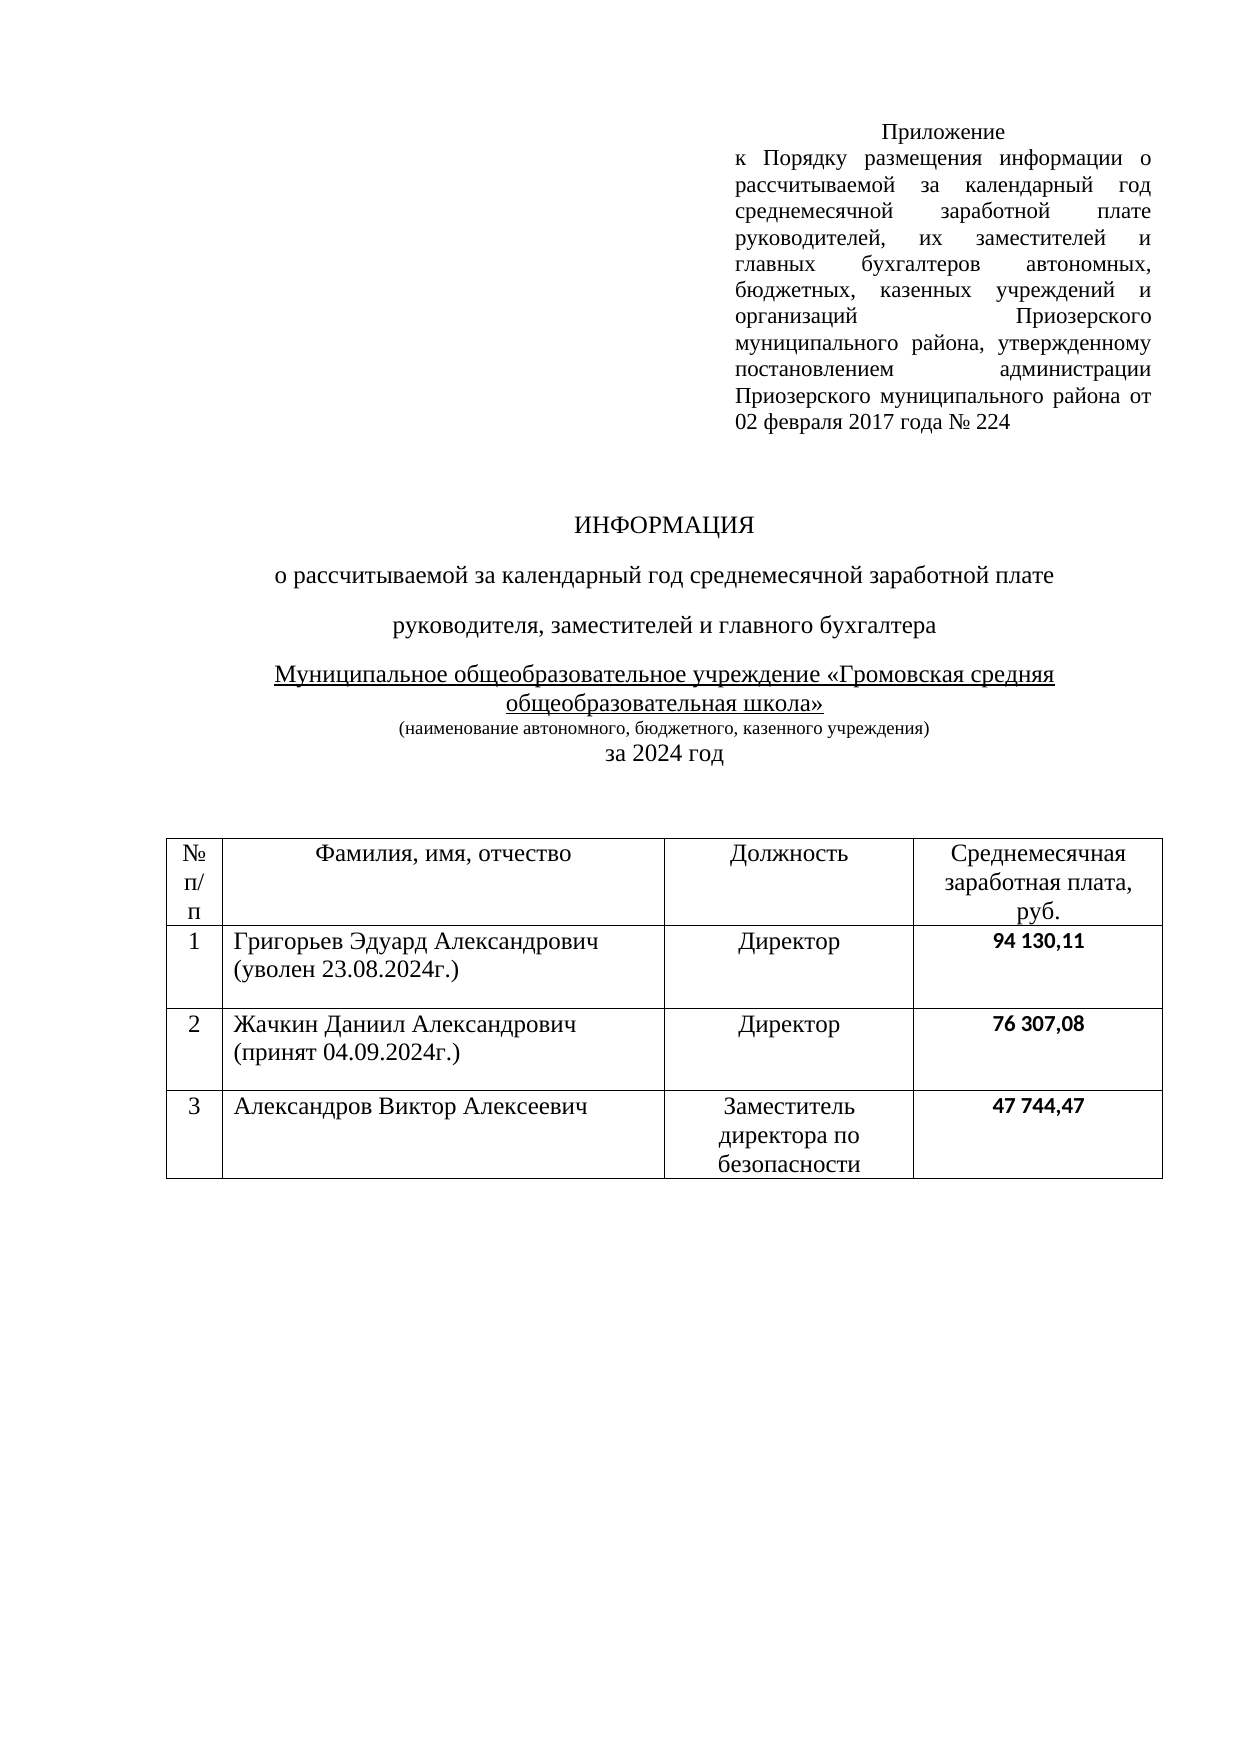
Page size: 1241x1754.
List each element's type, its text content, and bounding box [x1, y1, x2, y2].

table_cell 2 [167, 1009, 222, 1090]
text (наименование автономного, бюджетного, казенного учреждения) [177, 717, 1152, 738]
table_cell 1 [167, 926, 222, 1008]
text ИНФОРМАЦИЯ [177, 511, 1152, 539]
table_cell 76 307,08 [914, 1009, 1162, 1090]
text за 2024 год [177, 738, 1152, 767]
table_cell Александров Виктор Алексеевич [223, 1091, 664, 1178]
table_cell 94 130,11 [914, 926, 1162, 1008]
table_header Приложение к Порядку размещения информации о рассчитываемой за календарный год среднемесячной заработной плате руководителей, их заместителей и главных бухгалтеров автономных, бюджетных, казенных учреждений и организаций Приозерского муниципального района, утвержденному постановлением администрации Приозерского муниципального района от 02 февраля 2017 года № 224 [724, 118, 1163, 457]
table_cell Директор [665, 926, 913, 1008]
table_cell 3 [167, 1091, 222, 1178]
table_header № п/п [167, 839, 222, 925]
table_cell Григорьев Эдуард Александрович (уволен 23.08.2024г.) [223, 926, 664, 1008]
table_cell Заместитель директора по безопасности [665, 1091, 913, 1178]
table_header Среднемесячная заработная плата, руб. [914, 839, 1162, 925]
table_header Фамилия, имя, отчество [223, 839, 664, 925]
table_cell 47 744,47 [914, 1091, 1162, 1178]
text Муниципальное общеобразовательное учреждение «Громовская средняя общеобразовательная школа» [177, 659, 1152, 717]
table_cell Жачкин Даниил Александрович (принят 04.09.2024г.) [223, 1009, 664, 1090]
text о рассчитываемой за календарный год среднемесячной заработной плате [177, 560, 1152, 589]
table_header Должность [665, 839, 913, 925]
text руководителя, заместителей и главного бухгалтера [177, 610, 1152, 638]
table_cell Директор [665, 1009, 913, 1090]
